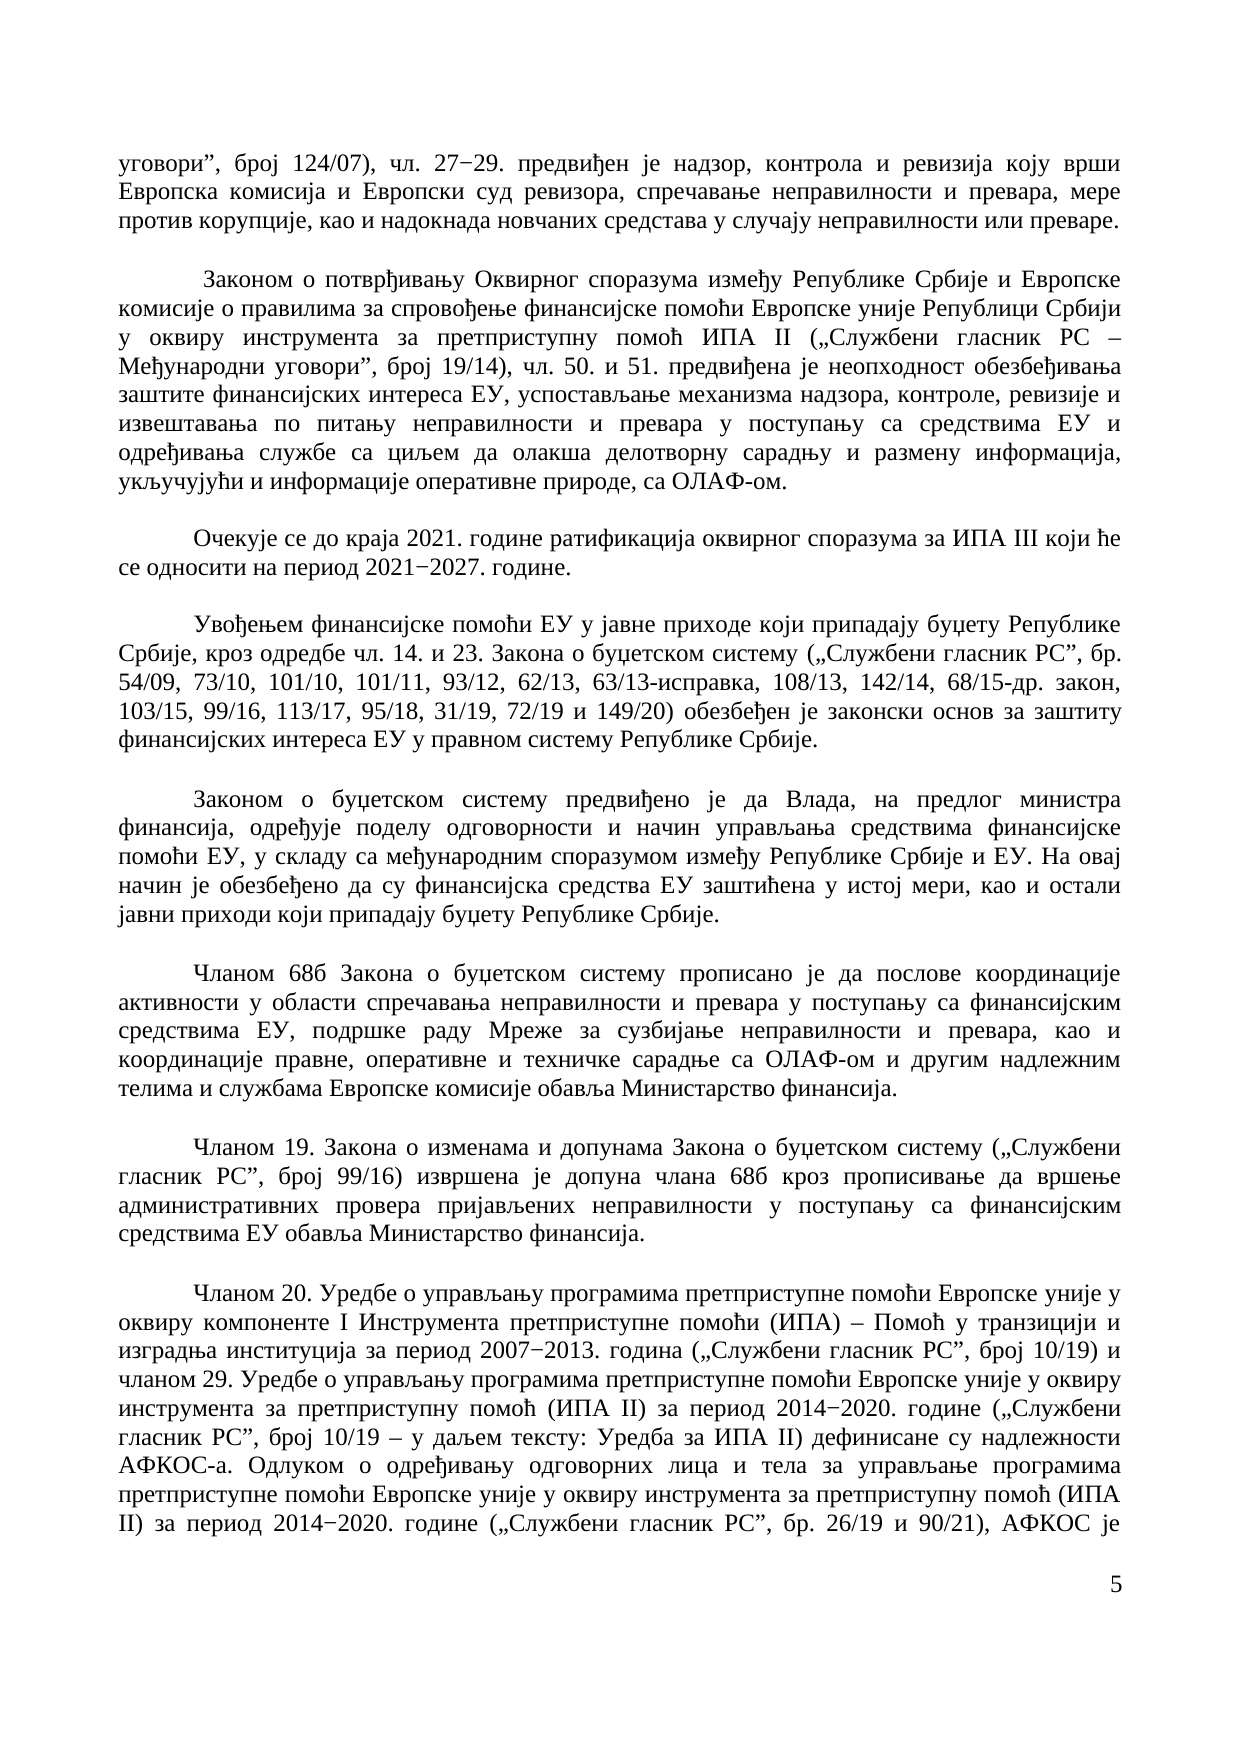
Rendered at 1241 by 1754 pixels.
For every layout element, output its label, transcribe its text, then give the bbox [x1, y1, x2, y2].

text Увођењем финансијске помоћи ЕУ у јавне приходе који припадају буџету Републике Србије, кроз одредбе чл. 14. и 23. Закона о буџетском систему („Службени гласник РС”, бр. 54/09, 73/10, 101/10, 101/11, 93/12, 62/13, 63/13-исправка, 108/13, 142/14, 68/15-др. закон, 103/15, 99/16, 113/17, 95/18, 31/19, 72/19 и 149/20) обезбеђен је законски основ за заштиту финансијских интереса ЕУ у правном систему Републике Србије. [118, 609, 1122, 753]
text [118, 148, 1122, 234]
text Чланом 19. Закона о изменама и допунама Закона о буџетском систему („Службени гласник РС”, број 99/16) извршена је допуна члана 68б кроз прописивање да вршење административних провера пријављених неправилности у поступању са финансијским средствима ЕУ обавља Министарство финансија. [118, 1132, 1122, 1247]
text Чланом 68б Закона о буџетском систему прописано је да послове координације активности у области спречавања неправилности и превара у поступању са финансијским средствима ЕУ, подршке раду Мреже за сузбијање неправилности и превара, као и координације правне, оперативне и техничке сарадње са ОЛАФ-ом и другим надлежним телима и службама Европске комисије обавља Министарство финансија. [118, 958, 1122, 1102]
text Очекује се до краја 2021. године ратификација оквирног споразума за ИПА III који ће се односити на период 2021−2027. године. [118, 523, 1122, 581]
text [118, 1278, 1122, 1537]
text Законом о потврђивању Оквирног споразума између Републике Србије и Европске комисије о правилима за спровођење финансијске помоћи Европске уније Републици Србији у оквиру инструмента за претприступну помоћ ИПА II („Службени гласник РС – Међународни уговори”, број 19/14), чл. 50. и 51. предвиђена је неопходност обезбеђивања заштите финансијских интереса ЕУ, успостављање механизма надзора, контроле, ревизије и извештавања по питању неправилности и превара у поступању са средствима ЕУ и одређивања службе са циљем да олакша делотворну сарадњу и размену информација, укључујући и информације оперативне природе, са ОЛАФ-ом. [118, 264, 1122, 494]
text Законом о буџетском систему предвиђено је да Влада, на предлог министра финансија, одређује поделу одговорности и начин управљања средствима финансијске помоћи ЕУ, у складу са међународним споразумом између Републике Србије и ЕУ. На овај начин је обезбеђено да су финансијска средства ЕУ заштићена у истој мери, као и остали јавни приходи који припадају буџету Републике Србије. [118, 784, 1122, 927]
